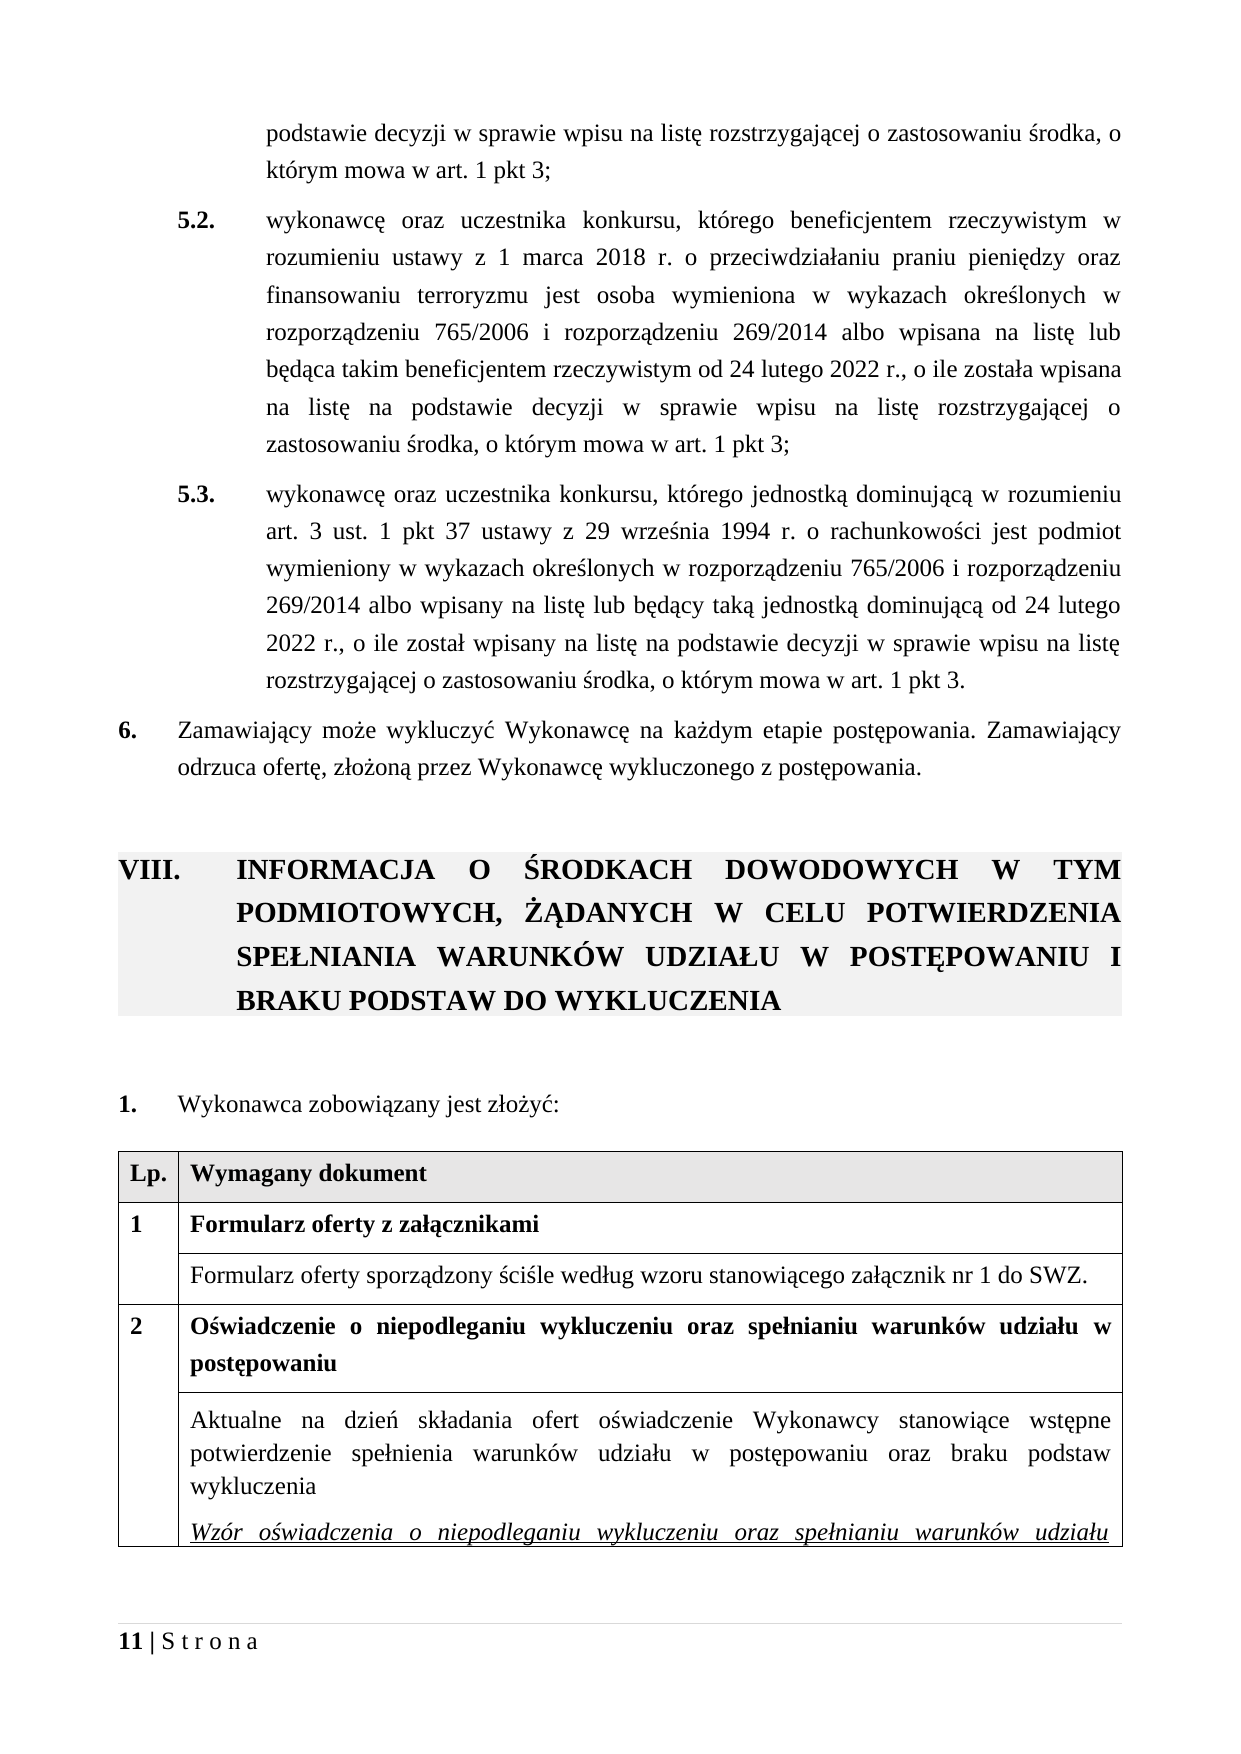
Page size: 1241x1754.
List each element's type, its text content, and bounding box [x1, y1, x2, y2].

list wykonawcę oraz uczestnika konkursu, którego jednostką dominującą w rozumieniu art. 3 ust. 1 pkt 37 ustawy z 29 września 1994 r. o rachunkowości jest podmiot wymieniony w wykazach określonych w rozporządzeniu 765/2006 i rozporządzeniu 269/2014 albo wpisany na listę lub będący taką jednostką dominującą od 24 lutego 2022 r., o ile został wpisany na listę na podstawie decyzji w sprawie wpisu na listę rozstrzygającej o zastosowaniu środka, o którym mowa w art. 1 pkt 3. [177, 479, 1122, 694]
subtitle INFORMACJA O ŚRODKACH DOWODOWYCH W TYM PODMIOTOWYCH, ŻĄDANYCH W CELU POTWIERDZENIA SPEŁNIANIA WARUNKÓW UDZIAŁU W POSTĘPOWANIU I BRAKU PODSTAW DO WYKLUCZENIA [118, 852, 1122, 1016]
list Zamawiający może wykluczyć Wykonawcę na każdym etapie postępowania. Zamawiający odrzuca ofertę, złożoną przez Wykonawcę wykluczonego z postępowania. [118, 715, 1122, 781]
list wykonawcę oraz uczestnika konkursu, którego beneficjentem rzeczywistym w rozumieniu ustawy z 1 marca 2018 r. o przeciwdziałaniu praniu pieniędzy oraz finansowaniu terroryzmu jest osoba wymieniona w wykazach określonych w rozporządzeniu 765/2006 i rozporządzeniu 269/2014 albo wpisana na listę lub będąca takim beneficjentem rzeczywistym od 24 lutego 2022 r., o ile została wpisana na listę na podstawie decyzji w sprawie wpisu na listę rozstrzygającej o zastosowaniu środka, o którym mowa w art. 1 pkt 3; [177, 205, 1122, 458]
table_cell 1 [119, 1203, 178, 1303]
table_cell 2 [119, 1305, 178, 1546]
table_header Lp. [119, 1152, 178, 1202]
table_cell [179, 1393, 1122, 1546]
table_header Wymagany dokument [179, 1152, 1122, 1202]
table_cell Formularz oferty sporządzony ściśle według wzoru stanowiącego załącznik nr 1 do SWZ. [179, 1254, 1122, 1303]
table_cell Oświadczenie o niepodleganiu wykluczeniu oraz spełnianiu warunków udziału w postępowaniu [179, 1305, 1122, 1392]
list Wykonawca zobowiązany jest złożyć: [118, 1089, 1122, 1117]
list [177, 118, 1122, 184]
table_cell Formularz oferty z załącznikami [179, 1203, 1122, 1253]
